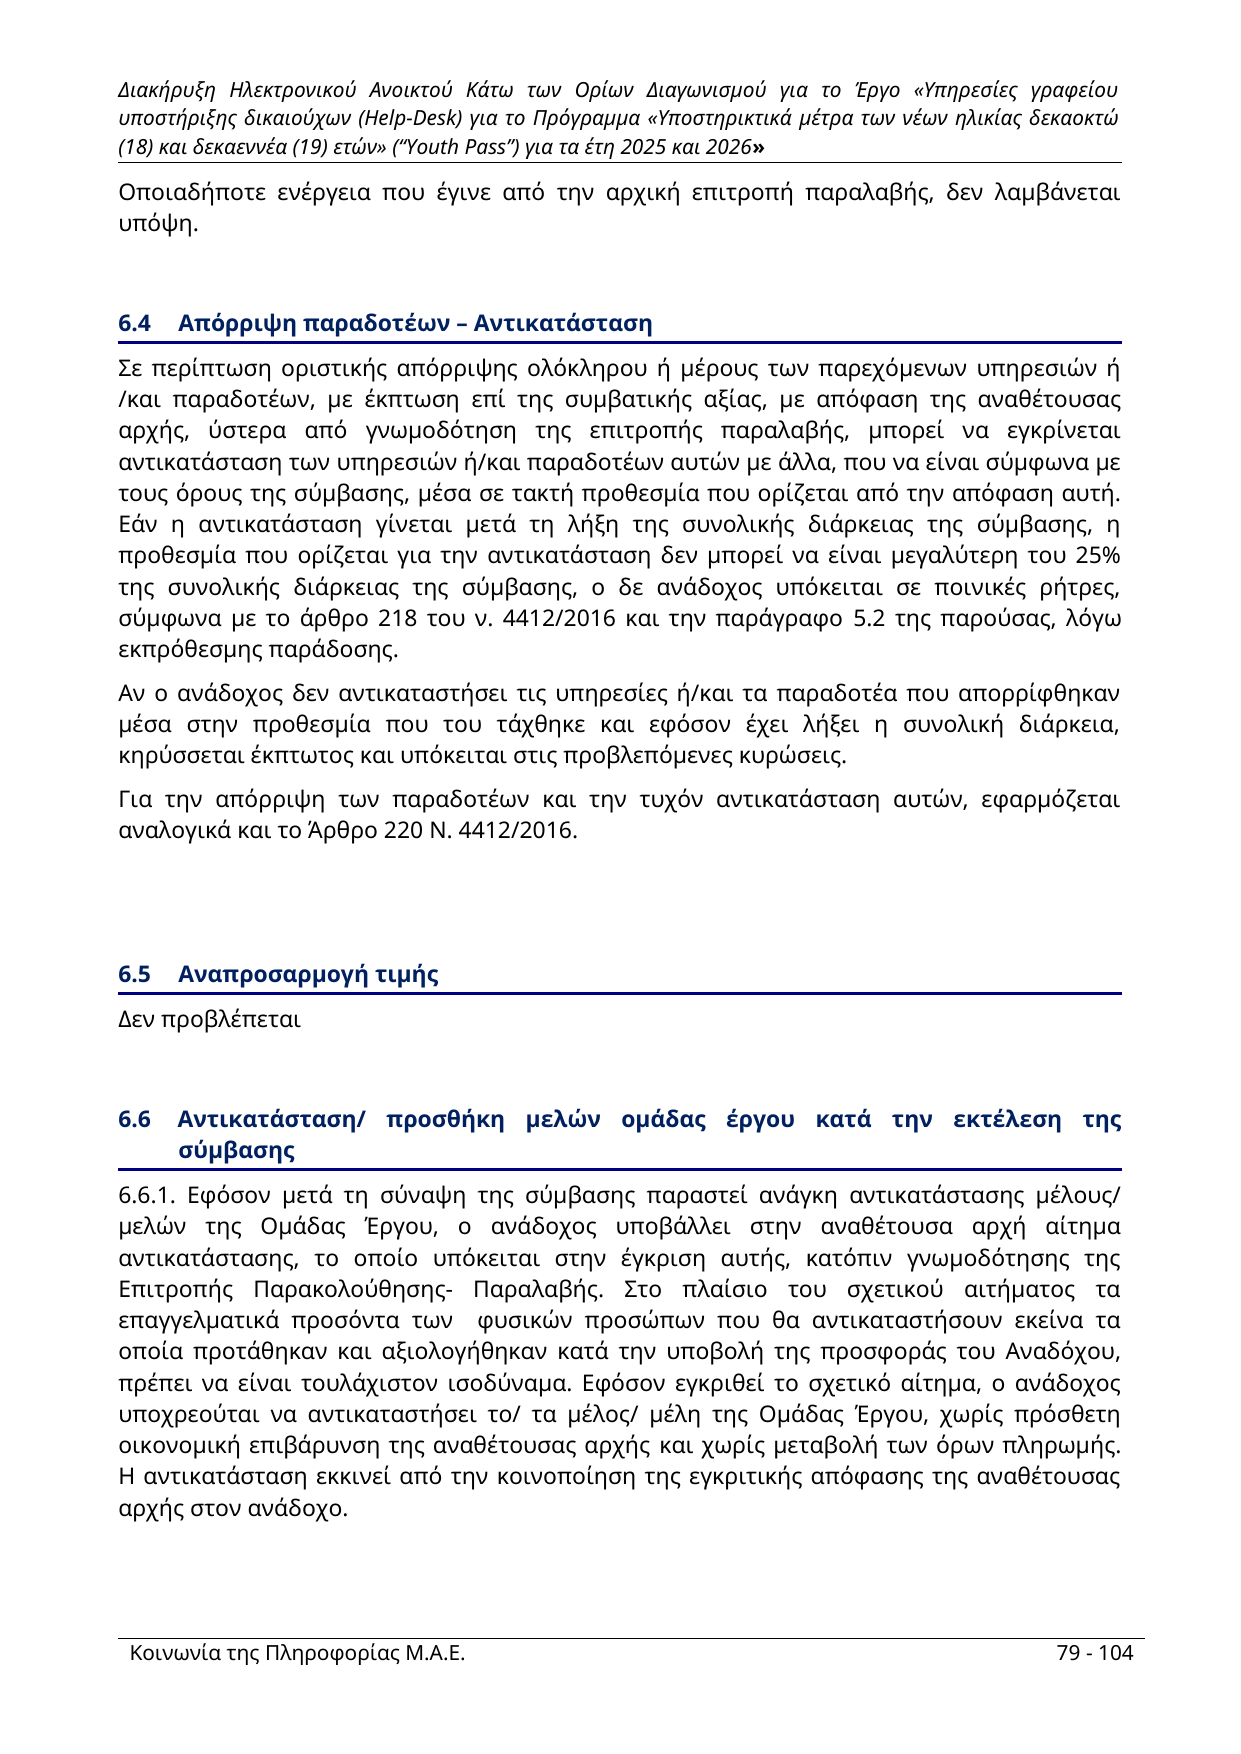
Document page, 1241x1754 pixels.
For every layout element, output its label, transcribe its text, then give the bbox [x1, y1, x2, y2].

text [118, 176, 1122, 238]
text 6.6.1. Εφόσον μετά τη σύναψη της σύμβασης παραστεί ανάγκη αντικατάστασης μέλους/ μελών της Ομάδας Έργου, ο ανάδοχος υποβάλλει στην αναθέτουσα αρχή αίτημα αντικατάστασης, το οποίο υπόκειται στην έγκριση αυτής, κατόπιν γνωμοδότησης της Επιτροπής Παρακολούθησης- Παραλαβής. Στο πλαίσιο του σχετικού αιτήματος τα επαγγελματικά προσόντα των φυσικών προσώπων που θα αντικαταστήσουν εκείνα τα οποία προτάθηκαν και αξιολογήθηκαν κατά την υποβολή της προσφοράς του Αναδόχου, πρέπει να είναι τουλάχιστον ισοδύναμα. Εφόσον εγκριθεί το σχετικό αίτημα, ο ανάδοχος υποχρεούται να αντικαταστήσει το/ τα μέλος/ μέλη της Ομάδας Έργου, χωρίς πρόσθετη οικονομική επιβάρυνση της αναθέτουσας αρχής και χωρίς μεταβολή των όρων πληρωμής. Η αντικατάσταση εκκινεί από την κοινοποίηση της εγκριτικής απόφασης της αναθέτουσας αρχής στον ανάδοχο. [118, 1179, 1122, 1523]
subtitle Αναπροσαρμογή τιμής [118, 958, 1122, 992]
subtitle Απόρριψη παραδοτέων – Αντικατάσταση [118, 307, 1122, 341]
text Δεν προβλέπεται [118, 1003, 1122, 1034]
subtitle Αντικατάσταση/ προσθήκη μελών ομάδας έργου κατά την εκτέλεση της σύμβασης [118, 1103, 1122, 1168]
text Αν ο ανάδοχος δεν αντικαταστήσει τις υπηρεσίες ή/και τα παραδοτέα που απορρίφθηκαν μέσα στην προθεσμία που του τάχθηκε και εφόσον έχει λήξει η συνολική διάρκεια, κηρύσσεται έκπτωτος και υπόκειται στις προβλεπόμενες κυρώσεις. [118, 677, 1122, 771]
text Σε περίπτωση οριστικής απόρριψης ολόκληρου ή μέρους των παρεχόμενων υπηρεσιών ή /και παραδοτέων, με έκπτωση επί της συμβατικής αξίας, με απόφαση της αναθέτουσας αρχής, ύστερα από γνωμοδότηση της επιτροπής παραλαβής, μπορεί να εγκρίνεται αντικατάσταση των υπηρεσιών ή/και παραδοτέων αυτών με άλλα, που να είναι σύμφωνα με τους όρους της σύμβασης, μέσα σε τακτή προθεσμία που ορίζεται από την απόφαση αυτή. Εάν η αντικατάσταση γίνεται μετά τη λήξη της συνολικής διάρκειας της σύμβασης, η προθεσμία που ορίζεται για την αντικατάσταση δεν μπορεί να είναι μεγαλύτερη του 25% της συνολικής διάρκειας της σύμβασης, ο δε ανάδοχος υπόκειται σε ποινικές ρήτρες, σύμφωνα με το άρθρο 218 του ν. 4412/2016 και την παράγραφο 5.2 της παρούσας, λόγω εκπρόθεσμης παράδοσης. [118, 352, 1122, 664]
text Για την απόρριψη των παραδοτέων και την τυχόν αντικατάσταση αυτών, εφαρμόζεται αναλογικά και το Άρθρο 220 Ν. 4412/2016. [118, 783, 1122, 846]
